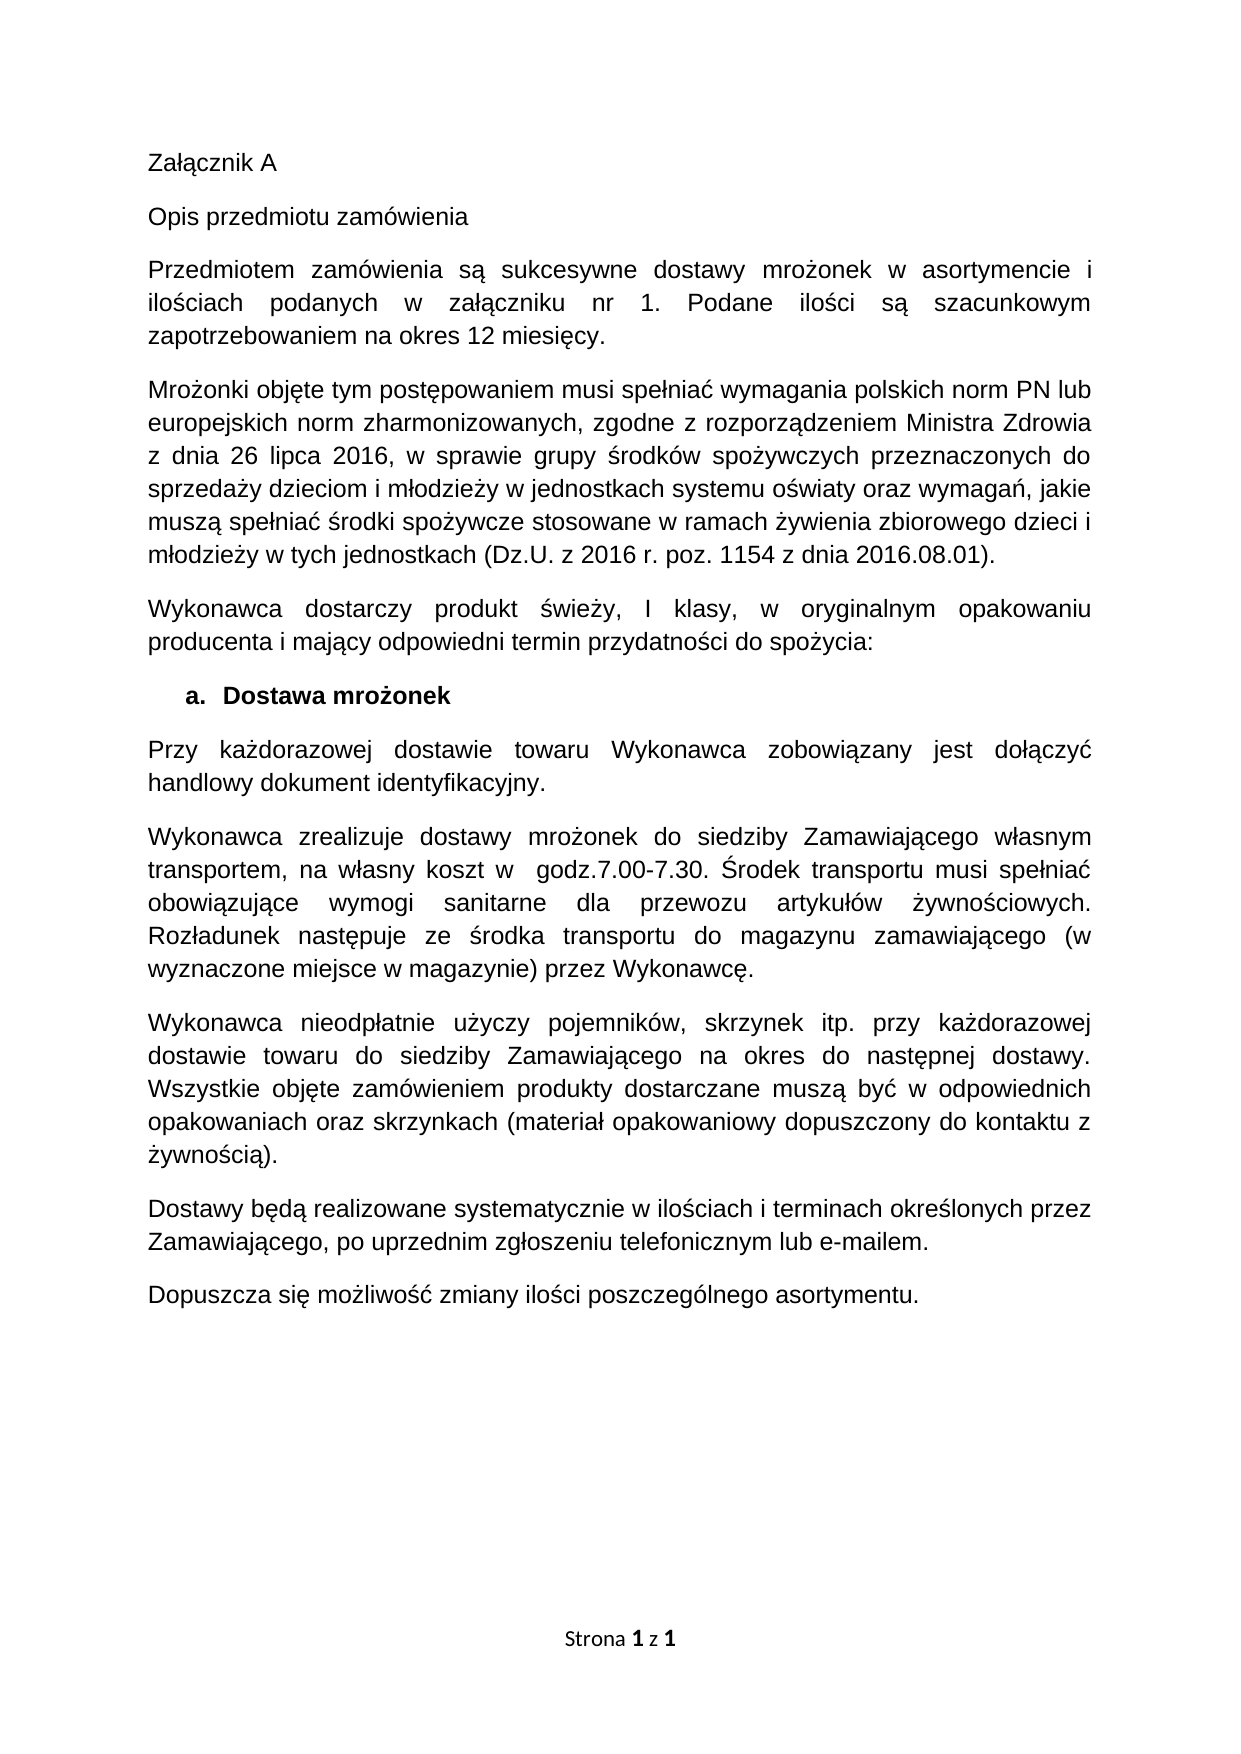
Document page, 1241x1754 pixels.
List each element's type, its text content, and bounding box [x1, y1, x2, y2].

text Wykonawca zrealizuje dostawy mrożonek do siedziby Zamawiającego własnym transportem, na własny koszt w godz.7.00-7.30. Środek transportu musi spełniać obowiązujące wymogi sanitarne dla przewozu artykułów żywnościowych. Rozładunek następuje ze środka transportu do magazynu zamawiającego (w wyznaczone miejsce w magazynie) przez Wykonawcę. [148, 822, 1093, 983]
text Przedmiotem zamówienia są sukcesywne dostawy mrożonek w asortymencie i ilościach podanych w załączniku nr 1. Podane ilości są szacunkowym zapotrzebowaniem na okres 12 miesięcy. [148, 255, 1093, 350]
text Przy każdorazowej dostawie towaru Wykonawca zobowiązany jest dołączyć handlowy dokument identyfikacyjny. [148, 735, 1093, 797]
text Wykonawca nieodpłatnie użyczy pojemników, skrzynek itp. przy każdorazowej dostawie towaru do siedziby Zamawiającego na okres do następnej dostawy. Wszystkie objęte zamówieniem produkty dostarczane muszą być w odpowiednich opakowaniach oraz skrzynkach (materiał opakowaniowy dopuszczony do kontaktu z żywnością). [148, 1008, 1093, 1168]
text Załącznik A [148, 148, 1093, 176]
text Wykonawca dostarczy produkt świeży, I klasy, w oryginalnym opakowaniu producenta i mający odpowiedni termin przydatności do spożycia: [148, 594, 1093, 656]
text Dopuszcza się możliwość zmiany ilości poszczególnego asortymentu. [148, 1281, 1093, 1309]
text Mrożonki objęte tym postępowaniem musi spełniać wymagania polskich norm PN lub europejskich norm zharmonizowanych, zgodne z rozporządzeniem Ministra Zdrowia z dnia 26 lipca 2016, w sprawie grupy środków spożywczych przeznaczonych do sprzedaży dzieciom i młodzieży w jednostkach systemu oświaty oraz wymagań, jakie muszą spełniać środki spożywcze stosowane w ramach żywienia zbiorowego dzieci i młodzieży w tych jednostkach (Dz.U. z 2016 r. poz. 1154 z dnia 2016.08.01). [148, 375, 1093, 569]
text Dostawy będą realizowane systematycznie w ilościach i terminach określonych przez Zamawiającego, po uprzednim zgłoszeniu telefonicznym lub e-mailem. [148, 1194, 1093, 1255]
list Dostawa mrożonek [185, 681, 1093, 710]
text Opis przedmiotu zamówienia [148, 201, 1093, 230]
